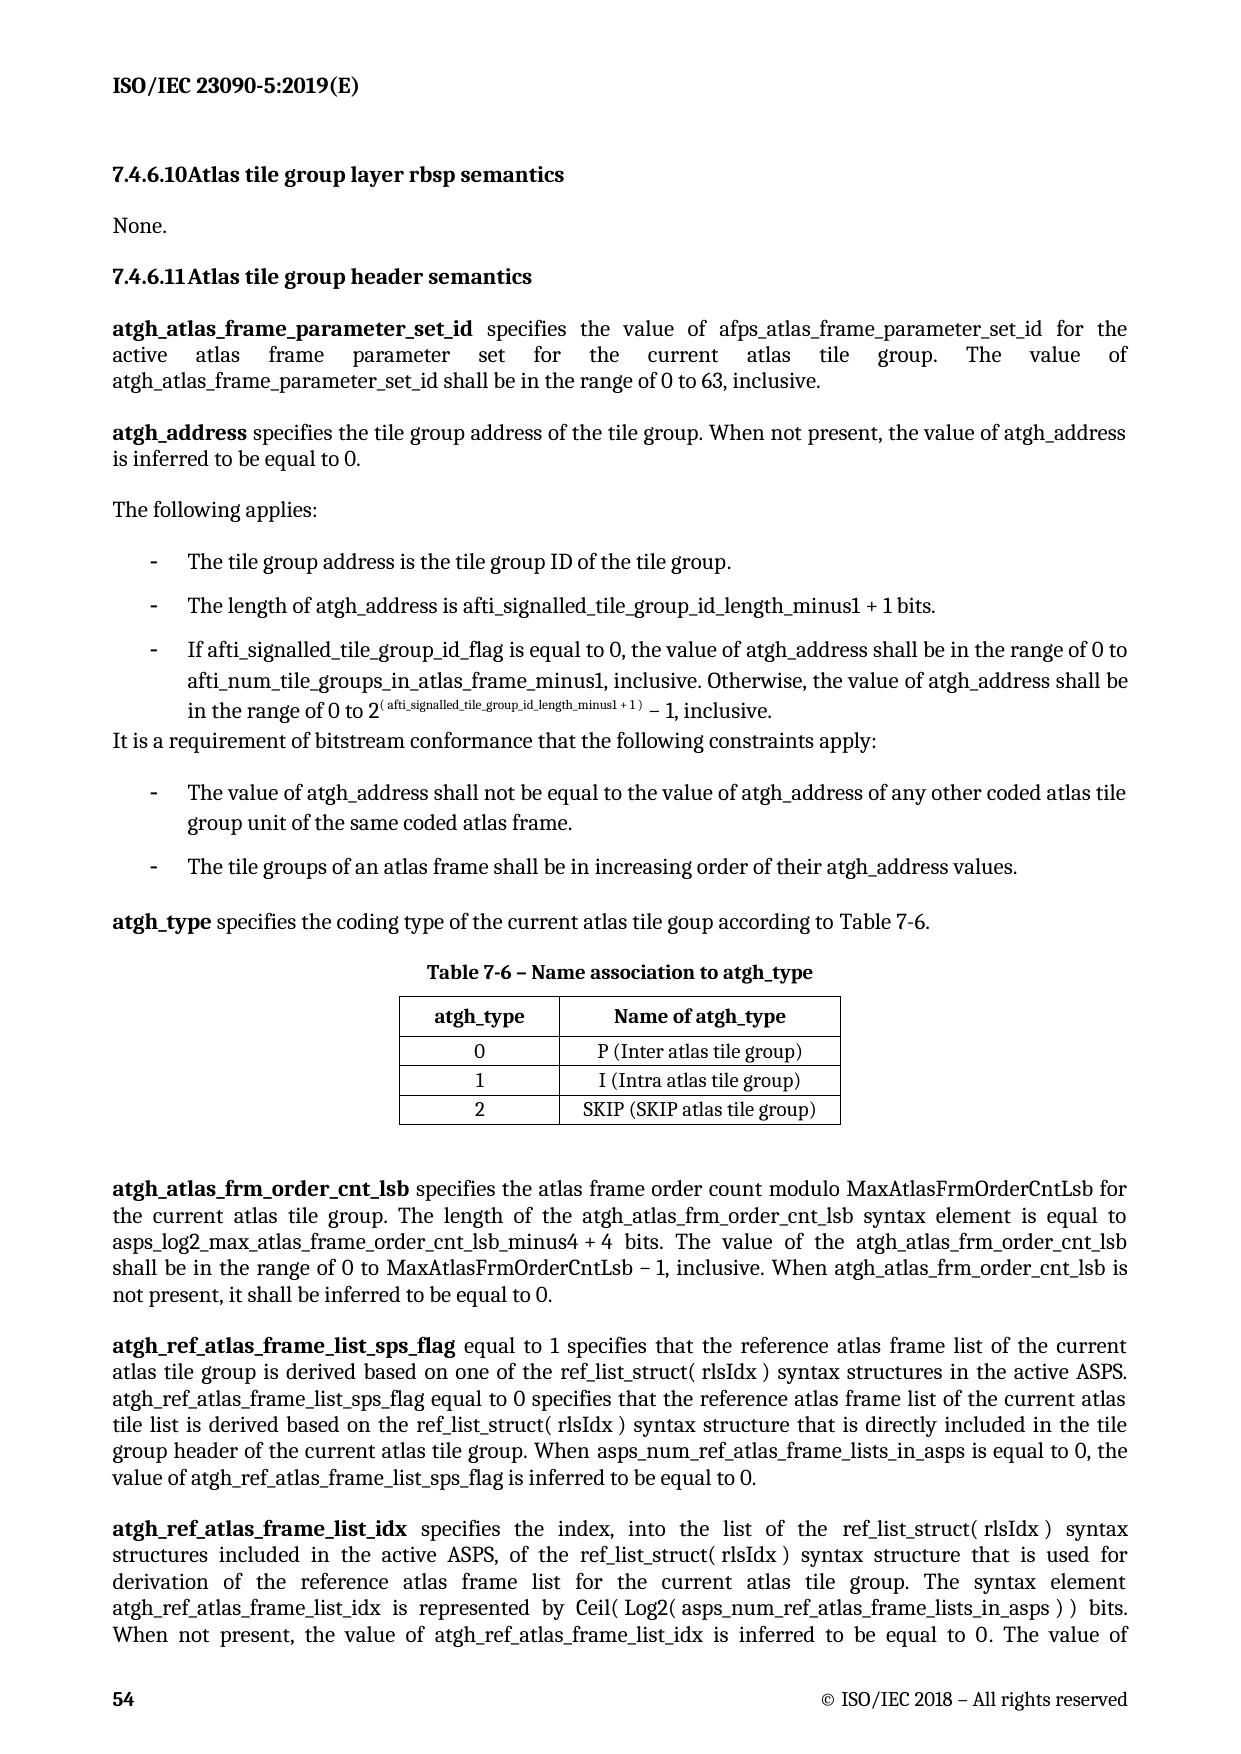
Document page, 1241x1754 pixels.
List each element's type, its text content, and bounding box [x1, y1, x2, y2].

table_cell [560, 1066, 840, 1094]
text atgh_address specifies the tile group address of the tile group. When not present, the value of atgh_address is inferred to be equal to 0. [112, 419, 1128, 472]
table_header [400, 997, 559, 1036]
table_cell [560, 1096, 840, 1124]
text atgh_atlas_frm_order_cnt_lsb specifies the atlas frame order count modulo MaxAtlasFrmOrderCntLsb for the current atlas tile group. The length of the atgh_atlas_frm_order_cnt_lsb syntax element is equal to asps_log2_max_atlas_frame_order_cnt_lsb_minus4 + 4 bits. The value of the atgh_atlas_frm_order_cnt_lsb shall be in the range of 0 to MaxAtlasFrmOrderCntLsb − 1, inclusive. When atgh_atlas_frm_order_cnt_lsb is not present, it shall be inferred to be equal to 0. [112, 1176, 1128, 1308]
text atgh_atlas_frame_parameter_set_id specifies the value of afps_atlas_frame_parameter_set_id for the active atlas frame parameter set for the current atlas tile group. The value of atgh_atlas_frame_parameter_set_id shall be in the range of 0 to 63, inclusive. [112, 315, 1128, 394]
subtitle Atlas tile group header semantics [112, 264, 1128, 290]
list The tile groups of an atlas frame shall be in increasing order of their atgh_address values. [150, 854, 1128, 880]
text It is a requirement of bitstream conformance that the following constraints apply: [112, 728, 1128, 754]
list The tile group address is the tile group ID of the tile group. [150, 548, 1128, 575]
text atgh_ref_atlas_frame_list_sps_flag equal to 1 specifies that the reference atlas frame list of the current atlas tile group is derived based on one of the ref_list_struct( rlsIdx ) syntax structures in the active ASPS. atgh_ref_atlas_frame_list_sps_flag equal to 0 specifies that the reference atlas frame list of the current atlas tile list is derived based on the ref_list_struct( rlsIdx ) syntax structure that is directly included in the tile group header of the current atlas tile group. When asps_num_ref_atlas_frame_lists_in_asps is equal to 0, the value of atgh_ref_atlas_frame_list_sps_flag is inferred to be equal to 0. [112, 1333, 1128, 1491]
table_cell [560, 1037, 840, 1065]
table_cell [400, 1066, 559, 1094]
subtitle Atlas tile group layer rbsp semantics [112, 161, 1128, 188]
list The length of atgh_address is afti_signalled_tile_group_id_length_minus1 + 1 bits. [150, 593, 1128, 619]
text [112, 1516, 1128, 1648]
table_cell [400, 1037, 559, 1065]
list The value of atgh_address shall not be equal to the value of atgh_address of any other coded atlas tile group unit of the same coded atlas frame. [150, 779, 1128, 836]
text None. [112, 213, 1128, 239]
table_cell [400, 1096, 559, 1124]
list If afti_signalled_tile_group_id_flag is equal to 0, the value of atgh_address shall be in the range of 0 to afti_num_tile_groups_in_atlas_frame_minus1, inclusive. Otherwise, the value of atgh_address shall be in the range of 0 to 2( afti_signalled_tile_group_id_length_minus1 + 1 ) − 1, inclusive. [150, 637, 1128, 724]
text The following applies: [112, 497, 1128, 523]
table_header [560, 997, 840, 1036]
